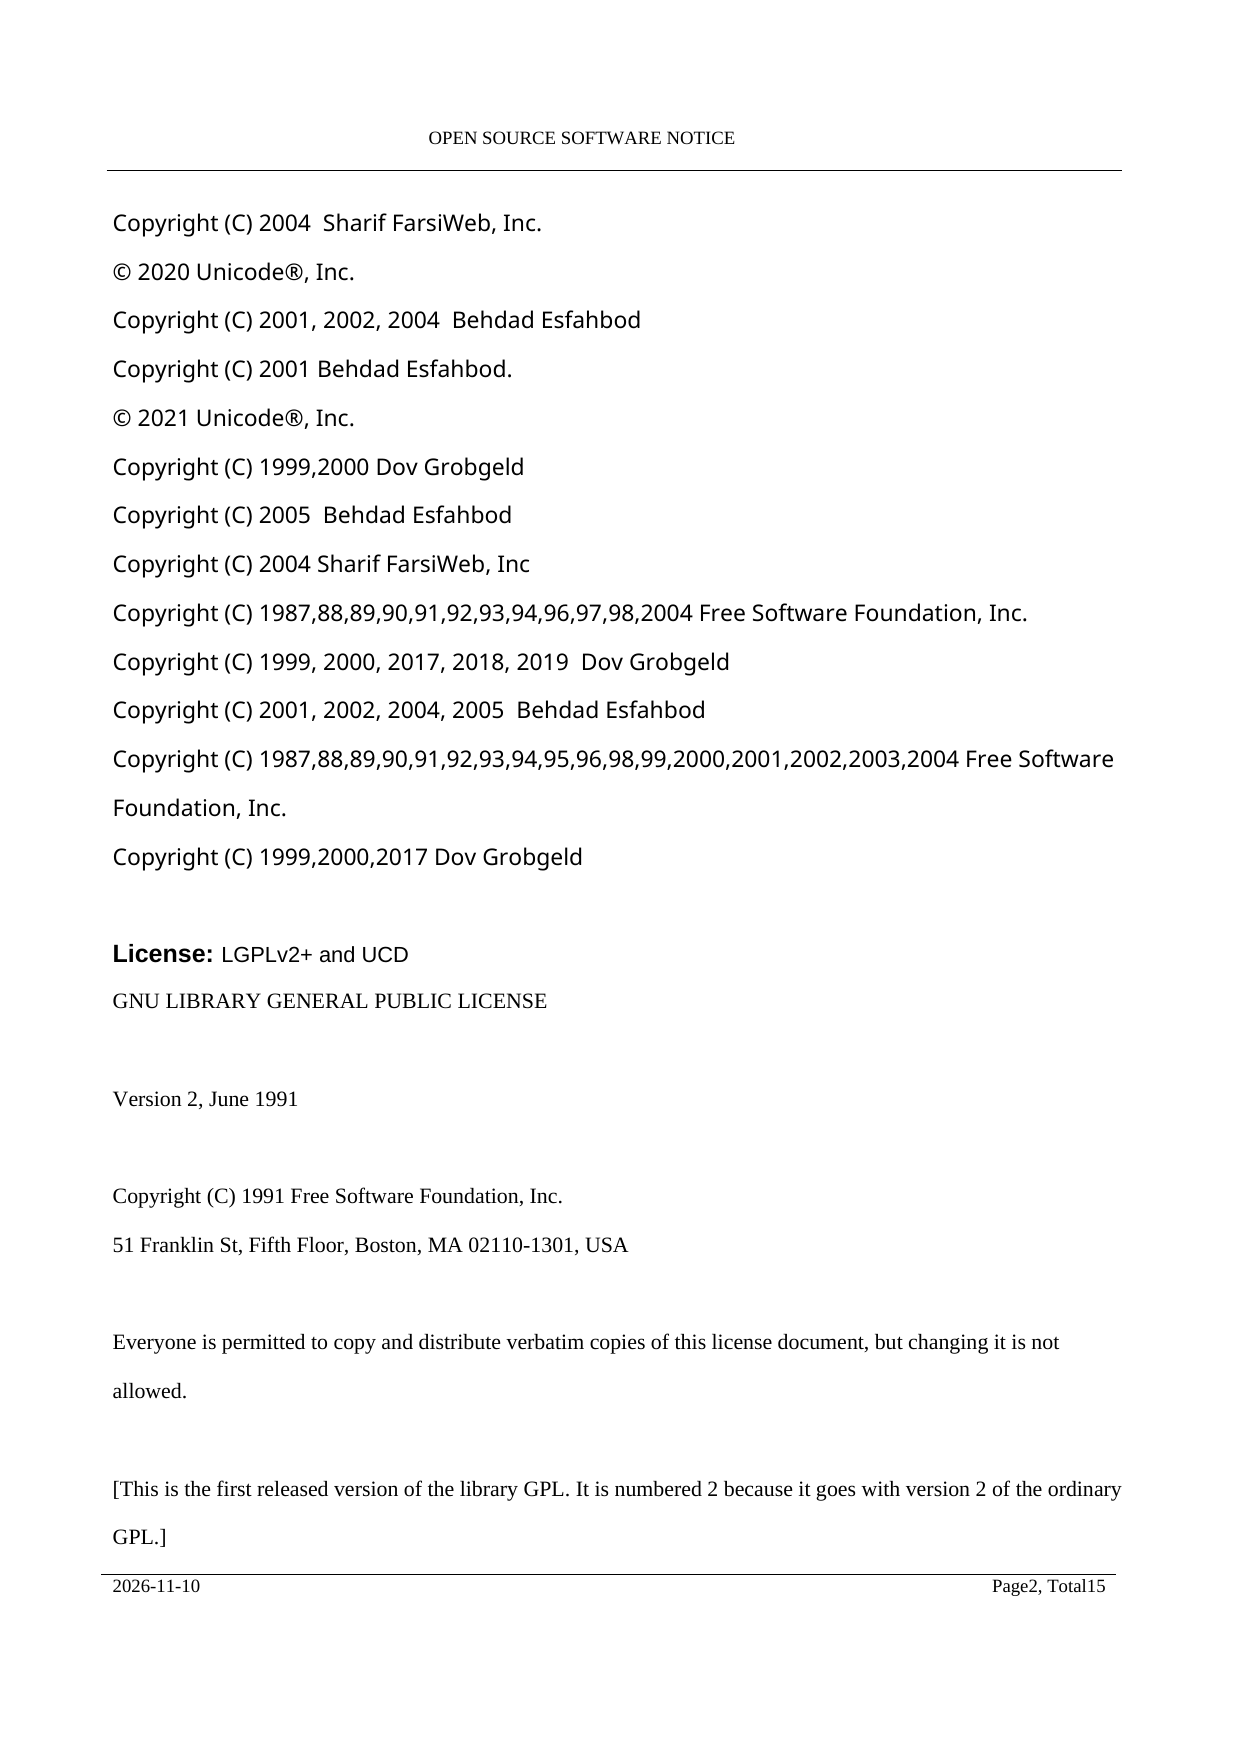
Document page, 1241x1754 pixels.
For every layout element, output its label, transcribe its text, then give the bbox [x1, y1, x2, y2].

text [112, 206, 1128, 921]
text License: LGPLv2+ and UCD [112, 938, 1128, 970]
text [112, 984, 1128, 1553]
